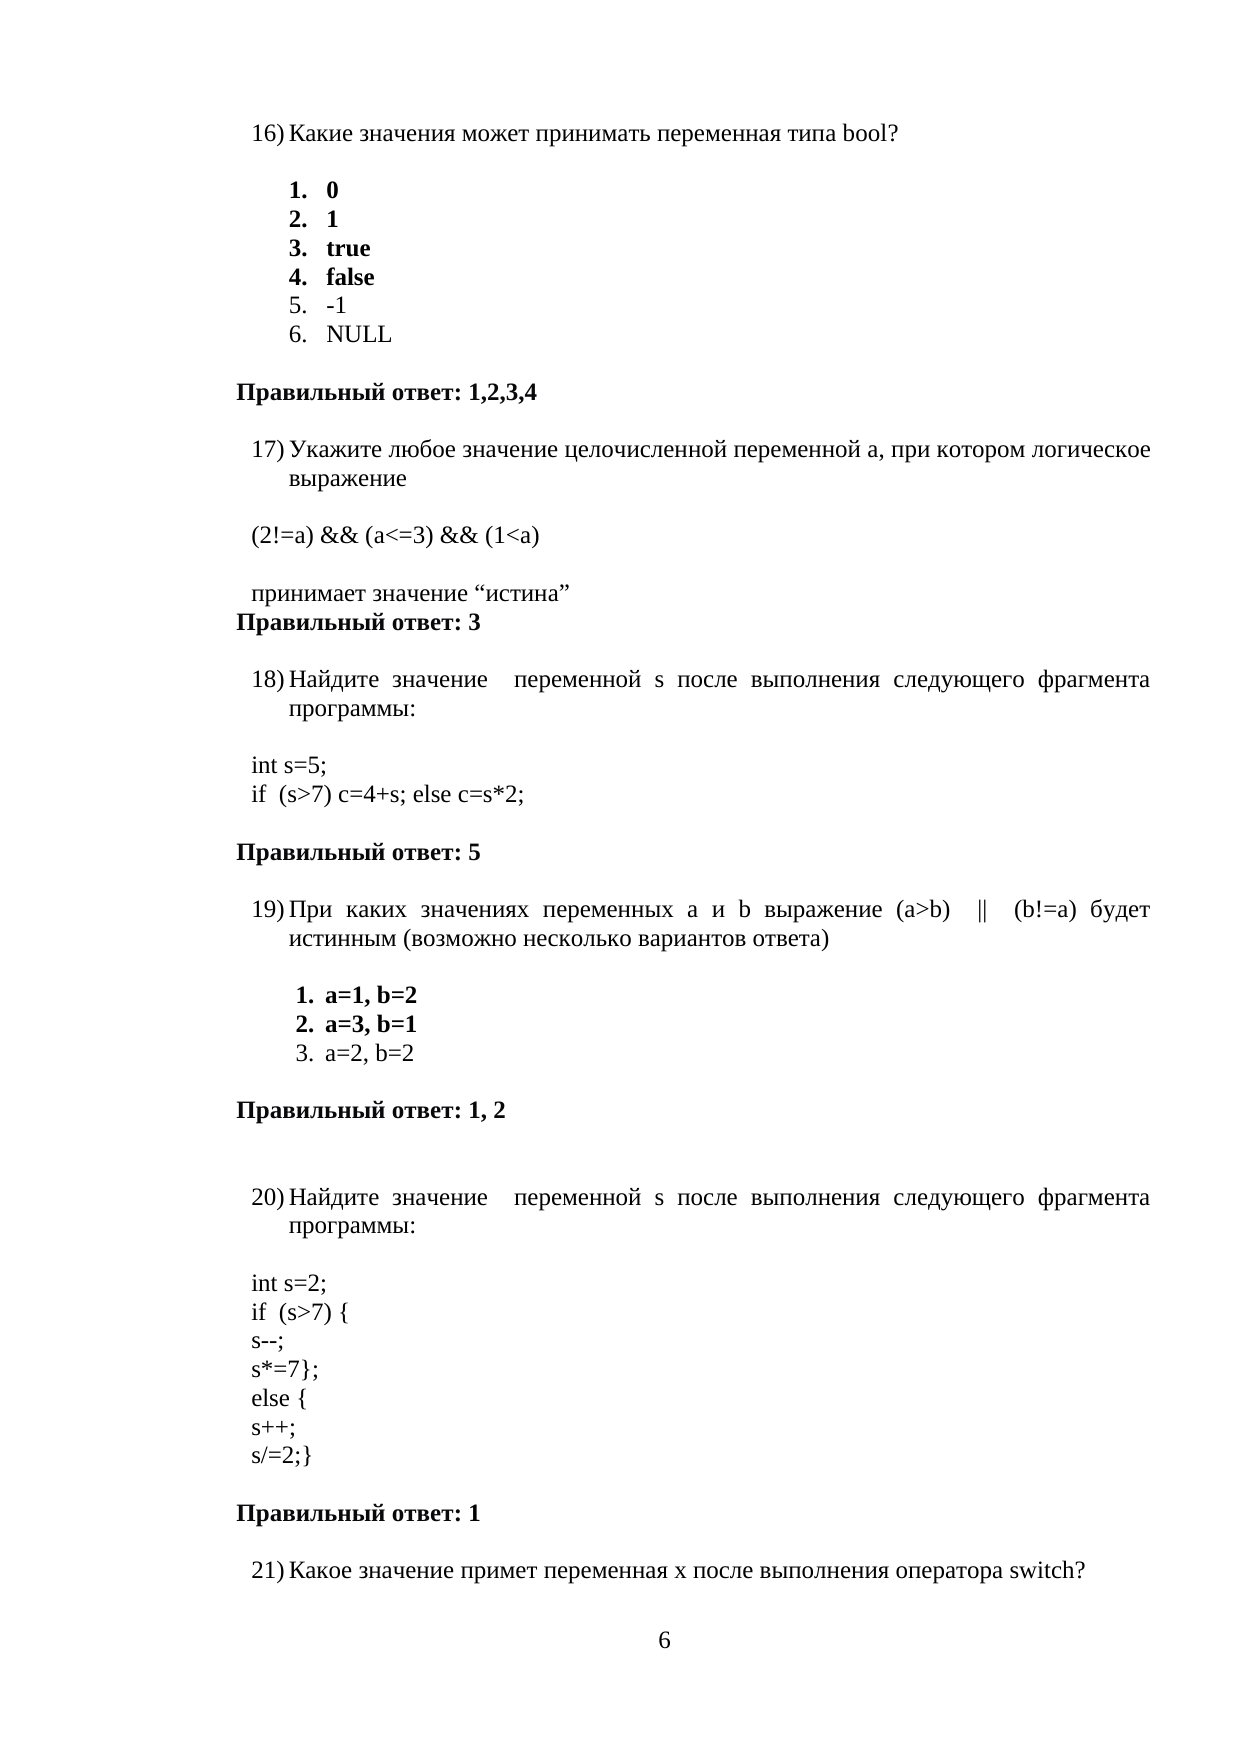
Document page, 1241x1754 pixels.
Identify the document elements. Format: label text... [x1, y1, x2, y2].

text s*=7}; [251, 1354, 1152, 1383]
text Правильный ответ: 1,2,3,4 [177, 377, 1152, 406]
list Какие значения может принимать переменная типа bool? [251, 118, 1152, 147]
list a=2, b=2 [295, 1038, 1152, 1067]
list Найдите значение переменной s после выполнения следующего фрагмента программы: [251, 664, 1152, 722]
list true [288, 233, 1152, 262]
list 1 [288, 204, 1152, 233]
list false [288, 262, 1152, 291]
list Какое значение примет переменная x после выполнения оператора switch? [251, 1556, 1152, 1613]
list Укажите любое значение целочисленной переменной a, при котором логическое выражение [251, 434, 1152, 492]
text else { [251, 1383, 1152, 1412]
text if (s>7) { [251, 1297, 1152, 1326]
text (2!=a) && (a<=3) && (1<a) [177, 521, 1152, 549]
list Найдите значение переменной s после выполнения следующего фрагмента программы: [251, 1182, 1152, 1239]
list a=1, b=2 [295, 981, 1152, 1009]
text Правильный ответ: 5 [177, 837, 1152, 866]
text Правильный ответ: 1, 2 [177, 1096, 1152, 1124]
list -1 [288, 291, 1152, 319]
text if (s>7) c=4+s; else c=s*2; [177, 779, 1152, 808]
list a=3, b=1 [295, 1009, 1152, 1038]
list 0 [288, 176, 1152, 204]
text int s=5; [177, 751, 1152, 779]
text принимает значение “истина” [177, 578, 1152, 607]
text s++; [251, 1412, 1152, 1441]
text Правильный ответ: 1 [177, 1498, 1152, 1527]
list NULL [288, 319, 1152, 348]
text s--; [251, 1326, 1152, 1354]
list При каких значениях переменных a и b выражение (a>b) || (b!=a) будет истинным (возможно несколько вариантов ответа) [251, 894, 1152, 952]
text Правильный ответ: 3 [177, 607, 1152, 636]
text int s=2; [251, 1268, 1152, 1297]
text s/=2;} [251, 1441, 1152, 1469]
